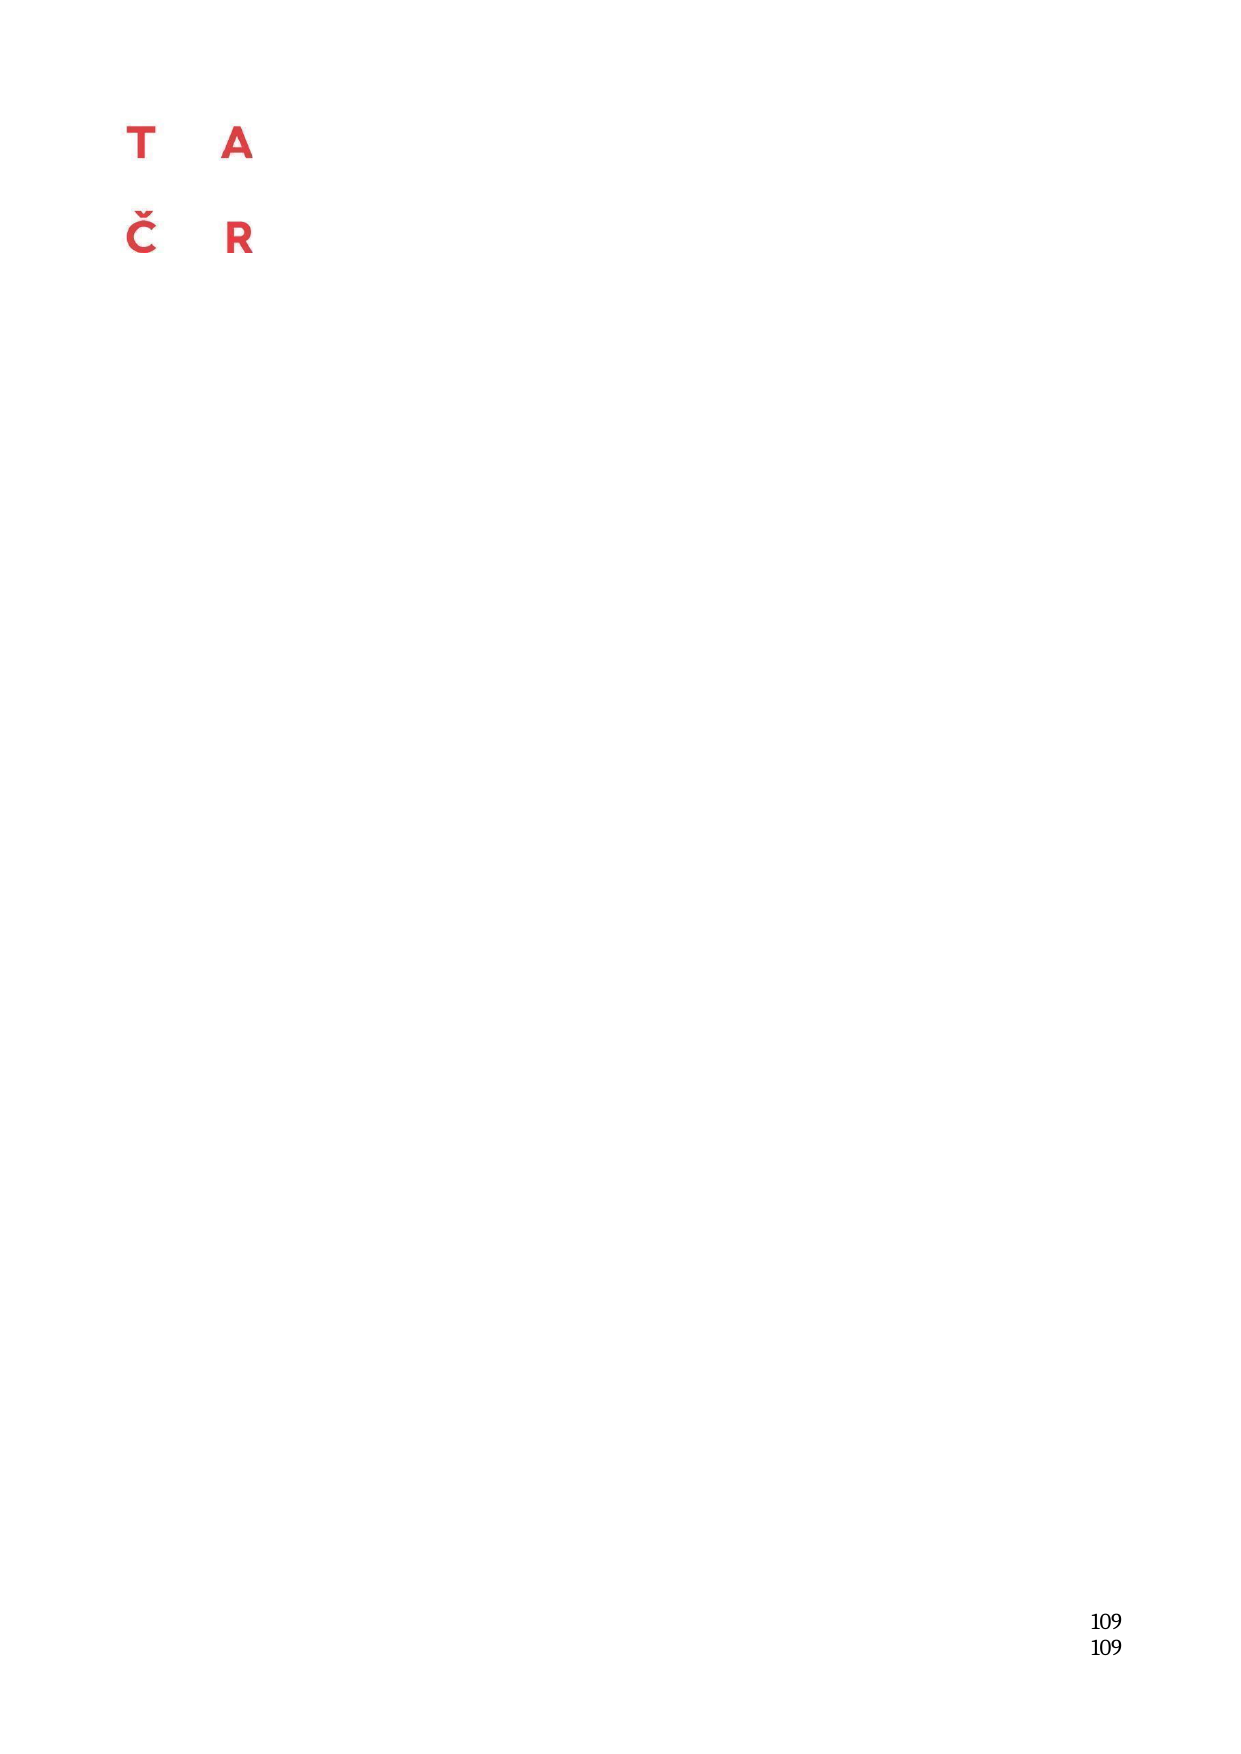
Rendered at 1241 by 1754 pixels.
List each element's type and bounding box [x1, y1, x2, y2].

picture [0, 0, 253, 253]
